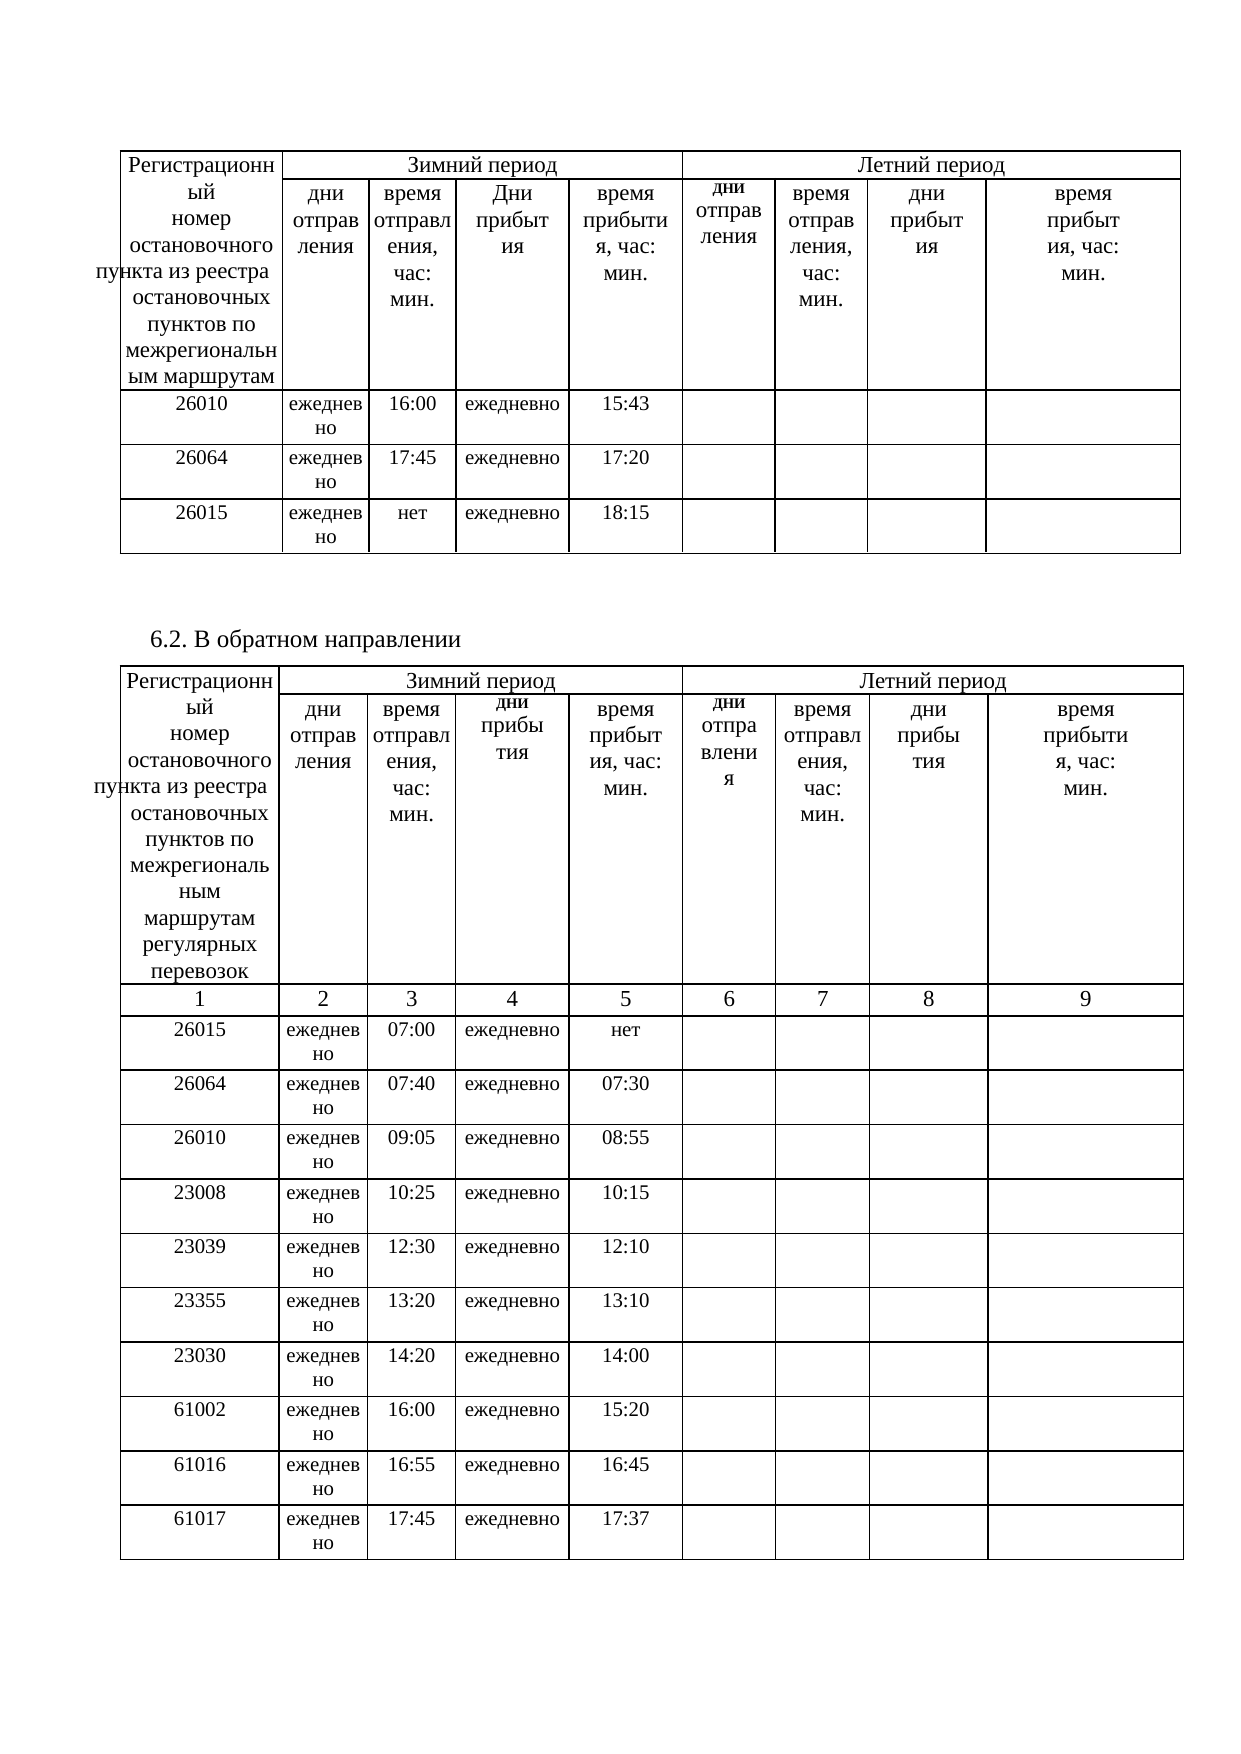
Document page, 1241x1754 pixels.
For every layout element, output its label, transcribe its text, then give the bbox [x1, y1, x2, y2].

table_cell [683, 1234, 775, 1287]
table_cell 17:45 [368, 1506, 455, 1559]
table_cell 7 [776, 985, 869, 1015]
table_cell [987, 500, 1180, 552]
table_cell 12:10 [570, 1234, 682, 1287]
table_cell дни отправ ления [280, 695, 367, 983]
table_cell 10:15 [570, 1180, 682, 1232]
table_cell ежедневно [280, 1343, 367, 1396]
table_cell время отправл ения, час: мин. [370, 180, 455, 389]
table_cell [870, 1017, 987, 1069]
table_cell [776, 1017, 869, 1069]
table_cell [776, 1234, 869, 1287]
table_cell 16:00 [370, 391, 455, 444]
table_cell [683, 1288, 775, 1341]
table_cell ежедневно [280, 1452, 367, 1504]
table_header Регистрационный номер остановочного пункта из реестра остановочных пунктов по межрегиональным маршрутам регулярных перевозок [121, 152, 282, 389]
table_cell ежедневно [280, 1397, 367, 1450]
table_cell ежедневно [456, 1017, 568, 1069]
table_cell [776, 1397, 869, 1450]
table_cell 23039 [121, 1234, 278, 1287]
table_cell [776, 391, 867, 444]
table_cell [870, 1180, 987, 1232]
table_cell время прибыти я, час: мин. [570, 180, 682, 389]
table_cell ежедневно [456, 1180, 568, 1232]
table_cell [989, 1125, 1183, 1178]
table_cell 26010 [121, 391, 282, 444]
table_cell дни отправ ления [283, 180, 368, 389]
table_cell [870, 1452, 987, 1504]
table_cell 16:00 [368, 1397, 455, 1450]
table_cell 14:20 [368, 1343, 455, 1396]
table_cell время отправ ления, час: мин. [776, 180, 867, 389]
table_cell 26010 [121, 1125, 278, 1178]
table_cell ежедневно [280, 1071, 367, 1124]
table_cell [989, 1071, 1183, 1124]
table_cell [989, 1234, 1183, 1287]
table_cell 17:37 [570, 1506, 682, 1559]
table_cell время прибыт ия, час: мин. [570, 695, 682, 983]
table_cell время отправл ения, час: мин. [776, 695, 869, 983]
table_header Зимний период [280, 667, 682, 693]
table_cell ежедневно [457, 391, 568, 444]
table_cell ежедневно [280, 1234, 367, 1287]
table_cell 5 [570, 985, 682, 1015]
table_cell ежедневно [456, 1397, 568, 1450]
table_cell [989, 1017, 1183, 1069]
text 6.2. В обратном направлении [150, 624, 1090, 653]
table_cell 23030 [121, 1343, 278, 1396]
table_cell [870, 1071, 987, 1124]
table_cell [870, 1288, 987, 1341]
table_cell Дни прибыт ия [457, 180, 568, 389]
table_cell [683, 1397, 775, 1450]
table_cell 13:10 [570, 1288, 682, 1341]
table_cell ежедневно [280, 1017, 367, 1069]
table_cell 10:25 [368, 1180, 455, 1232]
table_cell 09:05 [368, 1125, 455, 1178]
table_cell 61016 [121, 1452, 278, 1504]
table_header Регистрационный номер остановочного пункта из реестра остановочных пунктов по межрегиональным маршрутам регулярных перевозок [121, 667, 278, 983]
table_cell ежедневно [456, 1452, 568, 1504]
table_cell ежедневно [283, 500, 368, 552]
table_header Зимний период [283, 152, 682, 178]
table_cell [776, 1288, 869, 1341]
table_cell [683, 1017, 775, 1069]
table_cell [989, 1397, 1183, 1450]
table_cell [987, 391, 1180, 444]
table_cell дни прибыт ия [868, 180, 985, 389]
table_cell 08:55 [570, 1125, 682, 1178]
table_cell время прибыти я, час: мин. [989, 695, 1183, 983]
table_cell 15:20 [570, 1397, 682, 1450]
table_cell 12:30 [368, 1234, 455, 1287]
table_cell ежедневно [280, 1180, 367, 1232]
table_cell [989, 1506, 1183, 1559]
table_cell [776, 445, 867, 498]
table_cell ежедневно [456, 1343, 568, 1396]
table_cell 61002 [121, 1397, 278, 1450]
table_cell 13:20 [368, 1288, 455, 1341]
table_cell ежедневно [283, 391, 368, 444]
table_cell [989, 1288, 1183, 1341]
table_cell 26064 [121, 445, 282, 498]
table_cell ежедневно [280, 1288, 367, 1341]
table_cell нет [370, 500, 455, 552]
table_cell ежедневно [280, 1506, 367, 1559]
table_header Летний период [683, 152, 1180, 178]
table_cell ежедневно [456, 1288, 568, 1341]
table_cell [683, 1452, 775, 1504]
table_cell 16:45 [570, 1452, 682, 1504]
table_cell нет [570, 1017, 682, 1069]
table_cell [776, 1452, 869, 1504]
table_cell 17:45 [370, 445, 455, 498]
table_cell [683, 1125, 775, 1178]
table_cell [868, 445, 985, 498]
table_cell ДНИ отправ ления [683, 180, 774, 389]
table_cell 17:20 [570, 445, 682, 498]
table_cell [776, 1125, 869, 1178]
table_cell [776, 1071, 869, 1124]
table_cell ежедневно [456, 1125, 568, 1178]
table_cell 18:15 [570, 500, 682, 552]
table_cell [683, 445, 774, 498]
table_cell ежедневно [457, 500, 568, 552]
table_cell 23355 [121, 1288, 278, 1341]
table_cell 07:40 [368, 1071, 455, 1124]
table_cell 07:30 [570, 1071, 682, 1124]
table_cell [776, 500, 867, 552]
table_cell ежедневно [280, 1125, 367, 1178]
table_cell ежедневно [457, 445, 568, 498]
table_cell 14:00 [570, 1343, 682, 1396]
table_cell 23008 [121, 1180, 278, 1232]
table_cell [870, 1125, 987, 1178]
table_cell 26064 [121, 1071, 278, 1124]
table_cell 3 [368, 985, 455, 1015]
table_cell ежедневно [456, 1506, 568, 1559]
table_cell [870, 1343, 987, 1396]
table_cell ежедневно [456, 1234, 568, 1287]
table_cell дни прибы тия [870, 695, 987, 983]
table_cell [870, 1506, 987, 1559]
table_cell ежедневно [456, 1071, 568, 1124]
table_cell [776, 1180, 869, 1232]
table_cell [989, 1452, 1183, 1504]
table_cell время прибыт ия, час: мин. [987, 180, 1180, 389]
table_cell 6 [683, 985, 775, 1015]
table_cell [683, 1071, 775, 1124]
table_header Летний период [683, 667, 1183, 693]
table_cell 1 [121, 985, 278, 1015]
table_cell 26015 [121, 500, 282, 552]
table_cell ДНИ прибы тия [456, 695, 568, 983]
table_cell [870, 1397, 987, 1450]
table_cell ДНИ отпра влени я [683, 695, 775, 983]
table_cell [683, 500, 774, 552]
table_cell [989, 1180, 1183, 1232]
table_cell 16:55 [368, 1452, 455, 1504]
table_cell [683, 391, 774, 444]
table_cell [683, 1180, 775, 1232]
table_cell [776, 1506, 869, 1559]
table_cell 15:43 [570, 391, 682, 444]
table_cell 8 [870, 985, 987, 1015]
table_cell 07:00 [368, 1017, 455, 1069]
table_cell [683, 1343, 775, 1396]
table_cell [776, 1343, 869, 1396]
table_cell [987, 445, 1180, 498]
table_cell [868, 500, 985, 552]
table_cell [989, 1343, 1183, 1396]
table_cell 26015 [121, 1017, 278, 1069]
table_cell [868, 391, 985, 444]
table_cell 61017 [121, 1506, 278, 1559]
table_cell 4 [456, 985, 568, 1015]
table_cell [683, 1506, 775, 1559]
table_cell время отправл ения, час: мин. [368, 695, 455, 983]
table_cell [870, 1234, 987, 1287]
table_cell ежедневно [283, 445, 368, 498]
table_cell 2 [280, 985, 367, 1015]
table_cell 9 [989, 985, 1183, 1015]
